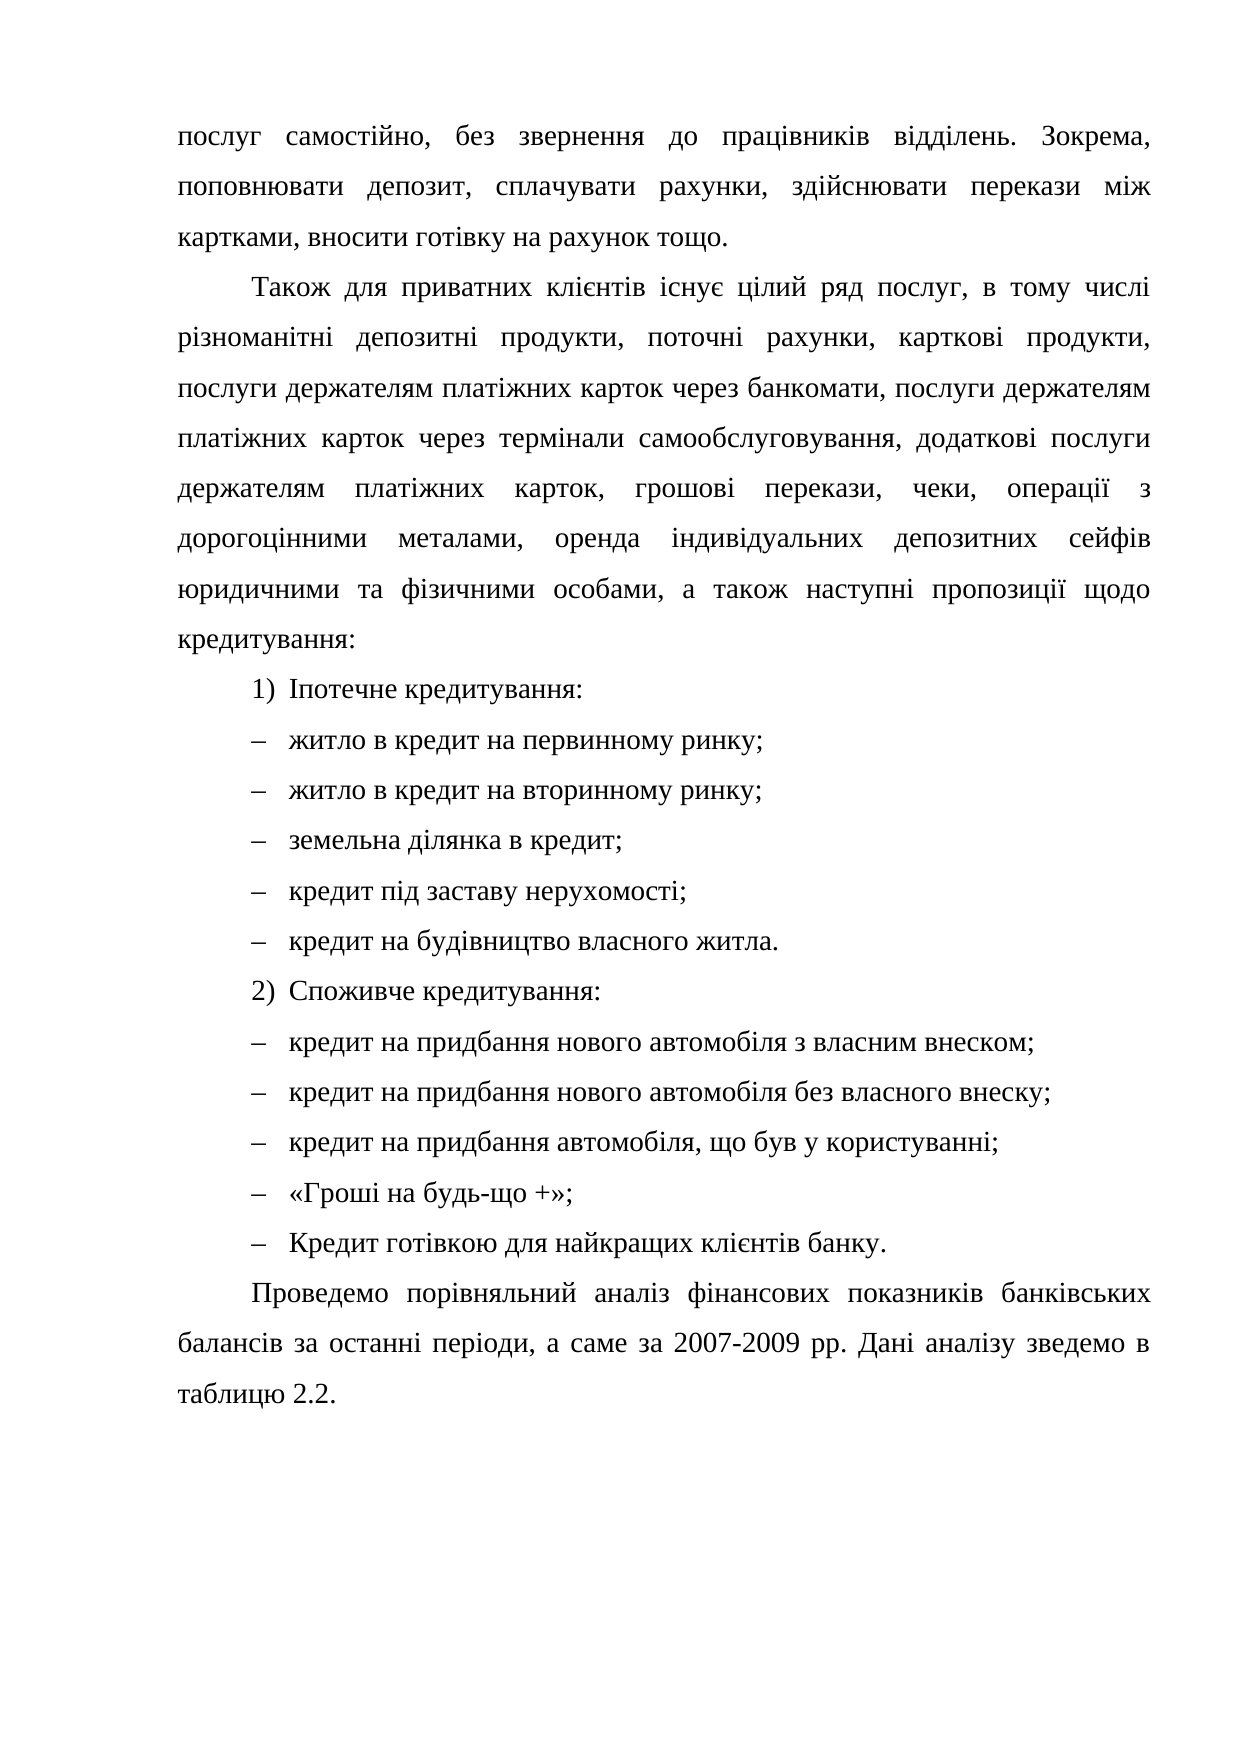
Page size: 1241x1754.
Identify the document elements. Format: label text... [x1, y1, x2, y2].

list Кредит готівкою для найкращих клієнтів банку. [177, 1225, 1152, 1258]
list кредит на придбання автомобіля, що був у користуванні; [177, 1124, 1152, 1158]
list кредит на придбання нового автомобіля з власним внеском; [177, 1024, 1152, 1057]
list земельна ділянка в кредит; [177, 822, 1152, 856]
list кредит під заставу нерухомості; [177, 873, 1152, 906]
list «Гроші на будь-що +»; [177, 1175, 1152, 1208]
list житло в кредит на первинному ринку; [177, 722, 1152, 755]
list кредит на будівництво власного житла. [177, 923, 1152, 957]
list житло в кредит на вторинному ринку; [177, 772, 1152, 806]
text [177, 118, 1152, 252]
list Споживче кредитування: [177, 973, 1152, 1007]
text Проведемо порівняльний аналіз фінансових показників банківських балансів за останні періоди, а саме за 2007-2009 рр. Дані аналізу зведемо в таблицю 2.2. [177, 1275, 1152, 1409]
text Також для приватних клієнтів існує цілий ряд послуг, в тому числі різноманітні депозитні продукти, поточні рахунки, карткові продукти, послуги держателям платіжних карток через банкомати, послуги держателям платіжних карток через термінали самообслуговування, додаткові послуги держателям платіжних карток, грошові перекази, чеки, операції з дорогоцінними металами, оренда індивідуальних депозитних сейфів юридичними та фізичними особами, а також наступні пропозиції щодо кредитування: [177, 269, 1152, 655]
list Іпотечне кредитування: [177, 672, 1152, 705]
list кредит на придбання нового автомобіля без власного внеску; [177, 1074, 1152, 1108]
